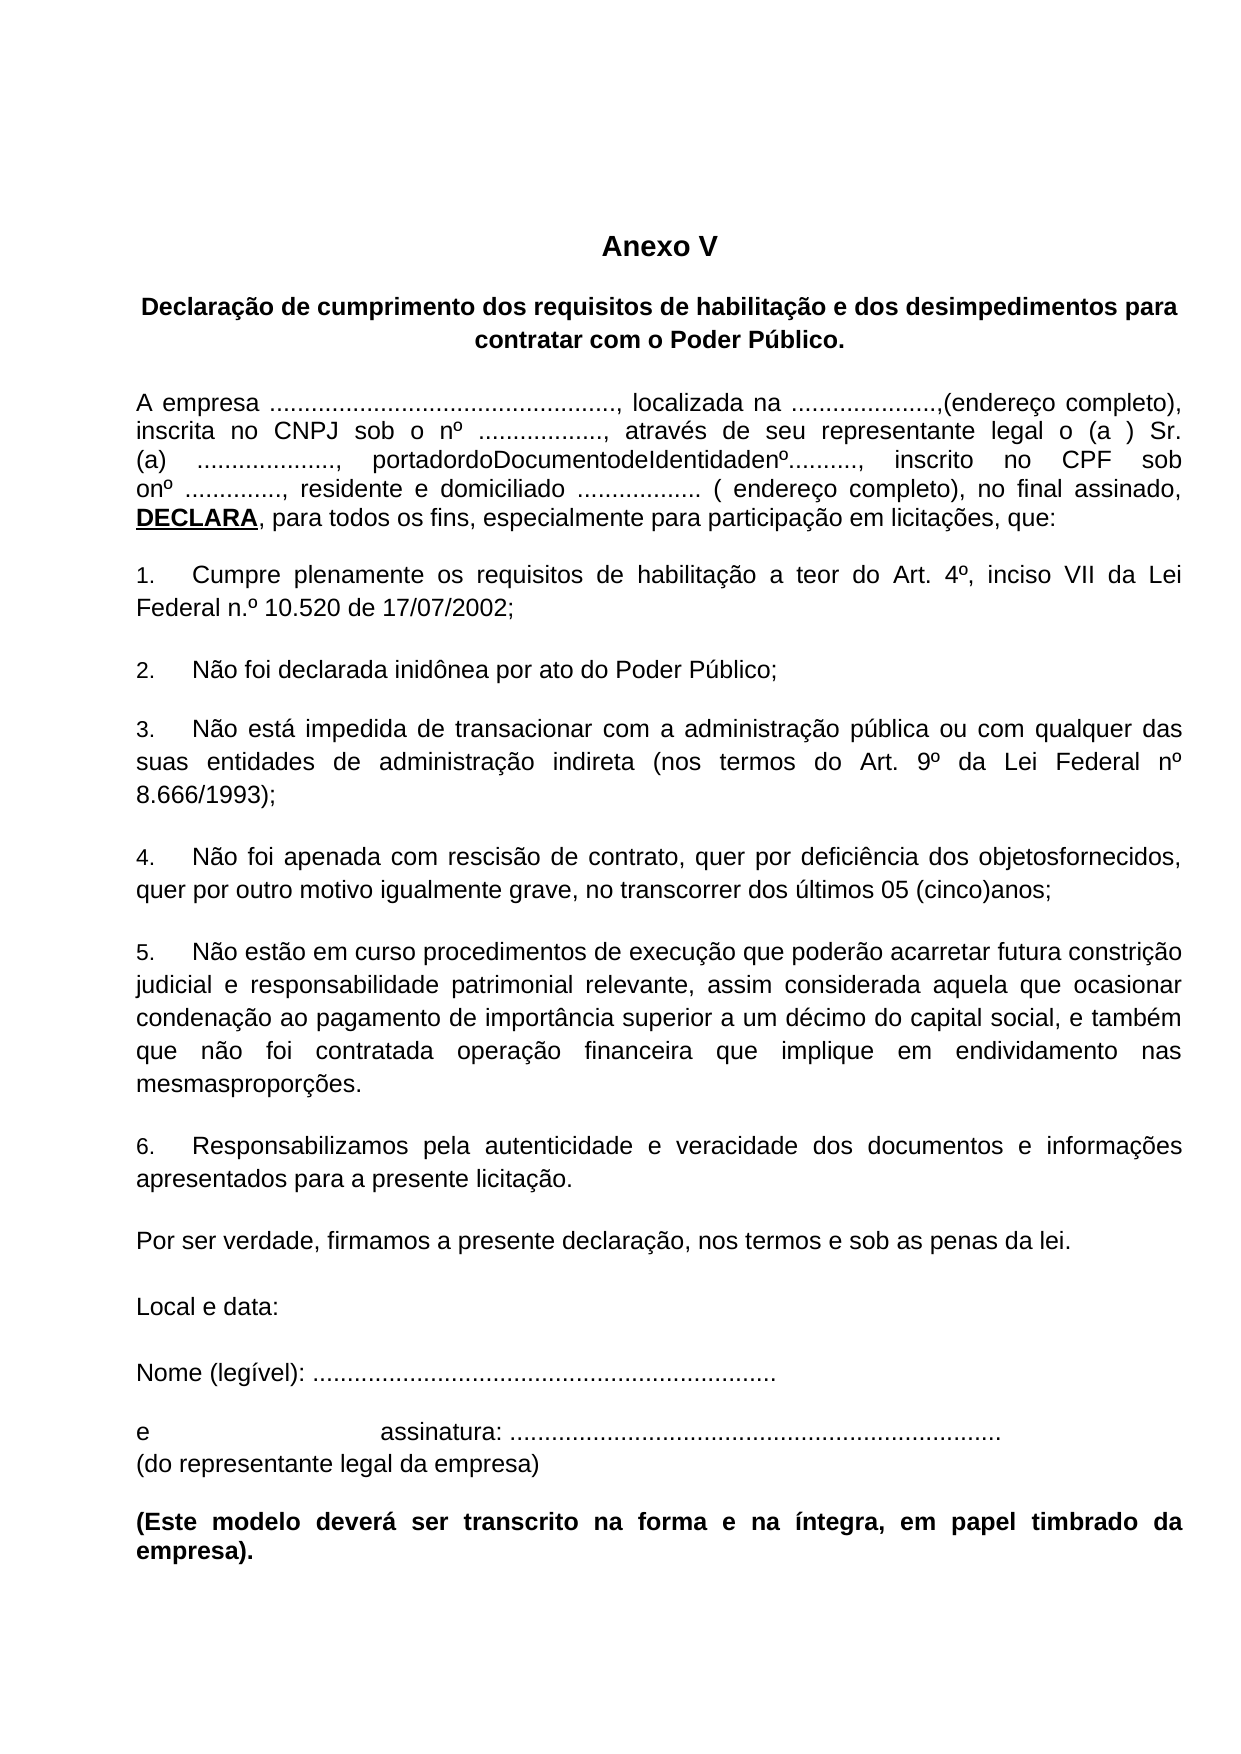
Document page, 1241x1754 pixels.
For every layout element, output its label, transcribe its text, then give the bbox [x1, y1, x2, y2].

text (Este modelo deverá ser transcrito na forma e na íntegra, em papel timbrado da empresa). [136, 1507, 1184, 1564]
list Não foi apenada com rescisão de contrato, quer por deficiência dos objetosfornecidos, quer por outro motivo igualmente grave, no transcorrer dos últimos 05 (cinco)anos; [136, 842, 1184, 904]
text A empresa .................................................., localizada na .....................,(endereço completo), inscrita no CNPJ sob o nº .................., através de seu representante legal o (a ) Sr. (a) ...................., portadordoDocumentodeIdentidadenº.........., inscrito no CPF sob onº .............., residente e domiciliado .................. ( endereço completo), no final assinado, DECLARA, para todos os fins, especialmente para participação em licitações, que: [136, 388, 1184, 531]
list Cumpre plenamente os requisitos de habilitação a teor do Art. 4º, inciso VII da Lei Federal n.º 10.520 de 17/07/2002; [136, 560, 1184, 622]
list Não estão em curso procedimentos de execução que poderão acarretar futura constrição judicial e responsabilidade patrimonial relevante, assim considerada aquela que ocasionar condenação ao pagamento de importância superior a um décimo do capital social, e também que não foi contratada operação financeira que implique em endividamento nas mesmasproporções. [136, 937, 1184, 1098]
text (do representante legal da empresa) [136, 1449, 1184, 1478]
list Não está impedida de transacionar com a administração pública ou com qualquer das suas entidades de administração indireta (nos termos do Art. 9º da Lei Federal nº 8.666/1993); [136, 714, 1184, 808]
text Declaração de cumprimento dos requisitos de habilitação e dos desimpedimentos para contratar com o Poder Público. [136, 292, 1184, 353]
text Anexo V [136, 229, 1184, 262]
text Nome (legível): ................................................................... [136, 1358, 1184, 1387]
list Não foi declarada inidônea por ato do Poder Público; [136, 656, 1184, 684]
text Local e data: [136, 1292, 1184, 1321]
list Responsabilizamos pela autenticidade e veracidade dos documentos e informações apresentados para a presente licitação. [136, 1131, 1184, 1193]
text e assinatura: ....................................................................... [136, 1417, 1184, 1446]
text Por ser verdade, firmamos a presente declaração, nos termos e sob as penas da lei. [136, 1226, 1184, 1255]
